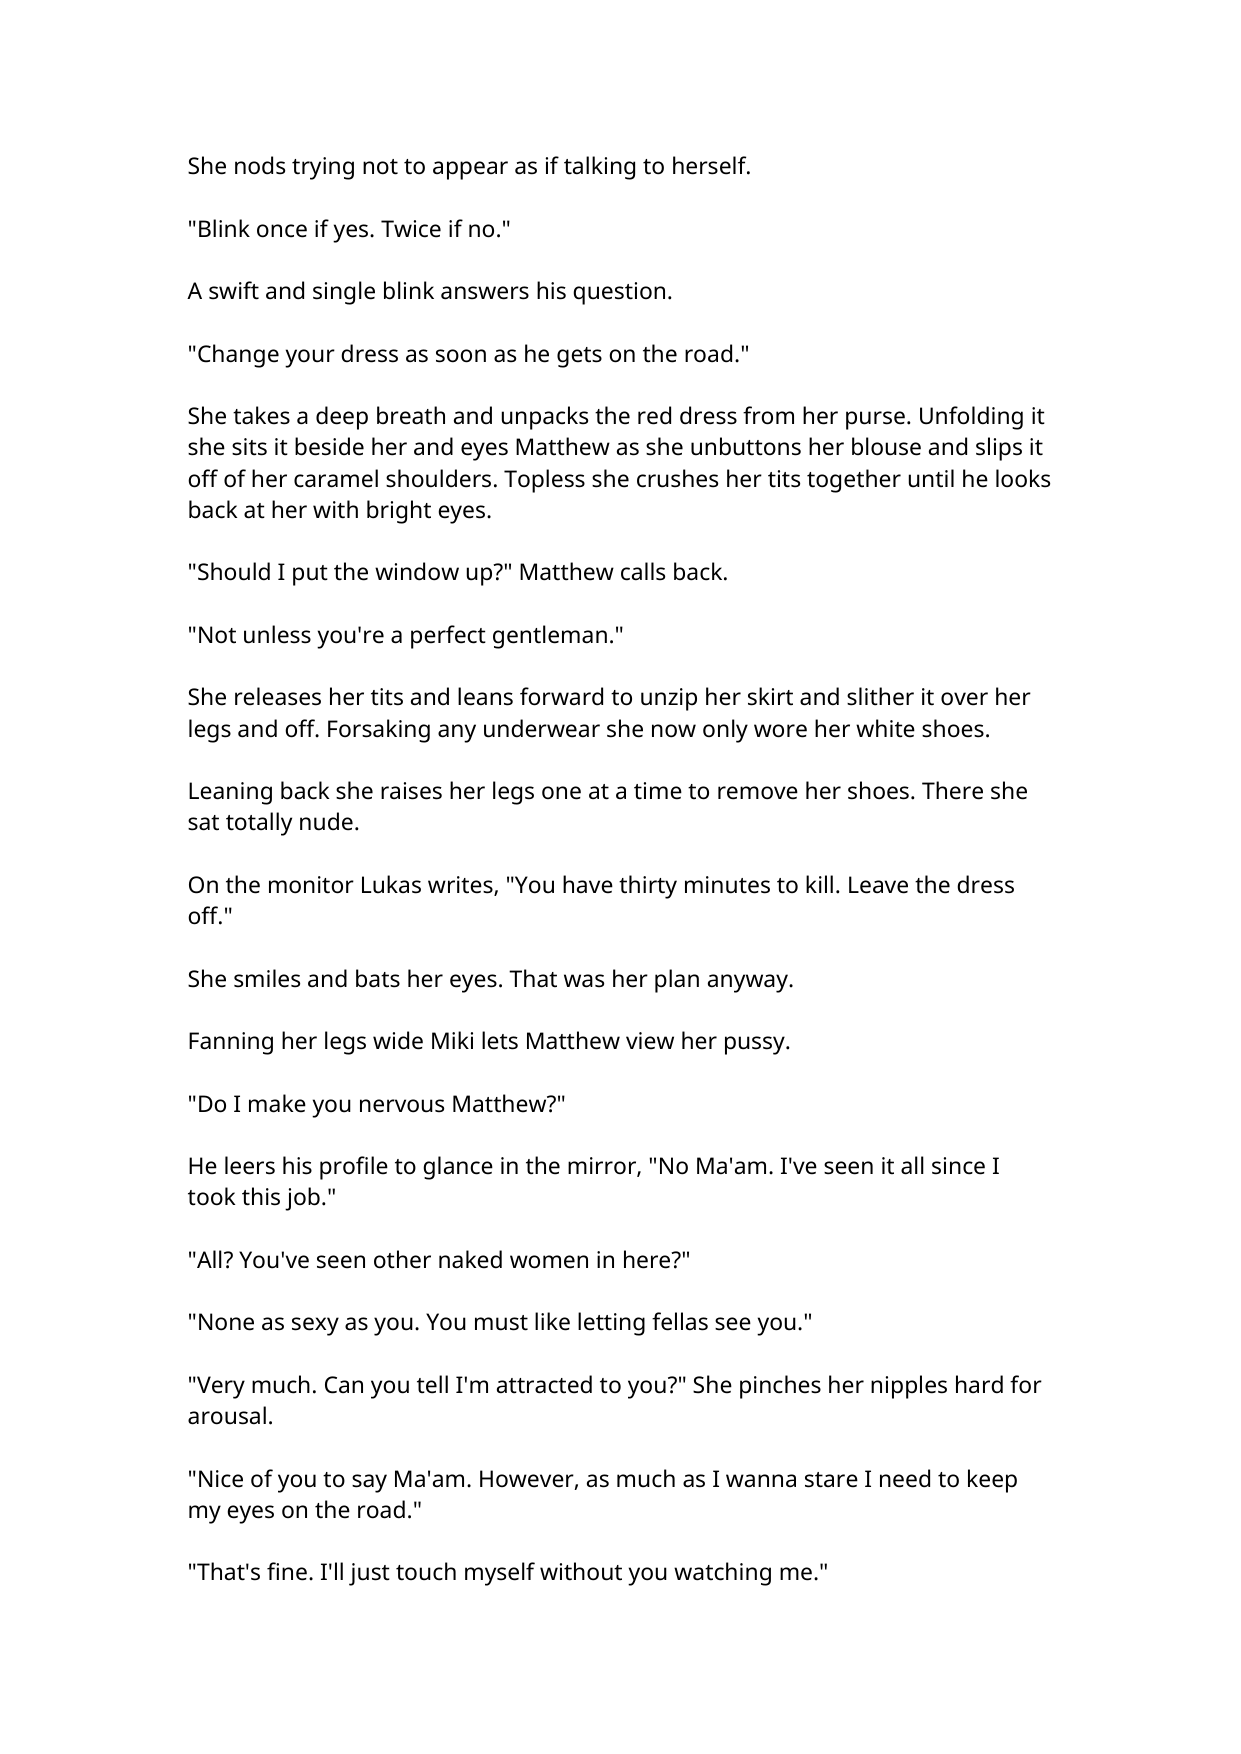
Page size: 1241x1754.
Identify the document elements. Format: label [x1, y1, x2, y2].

text [187, 150, 1053, 1587]
